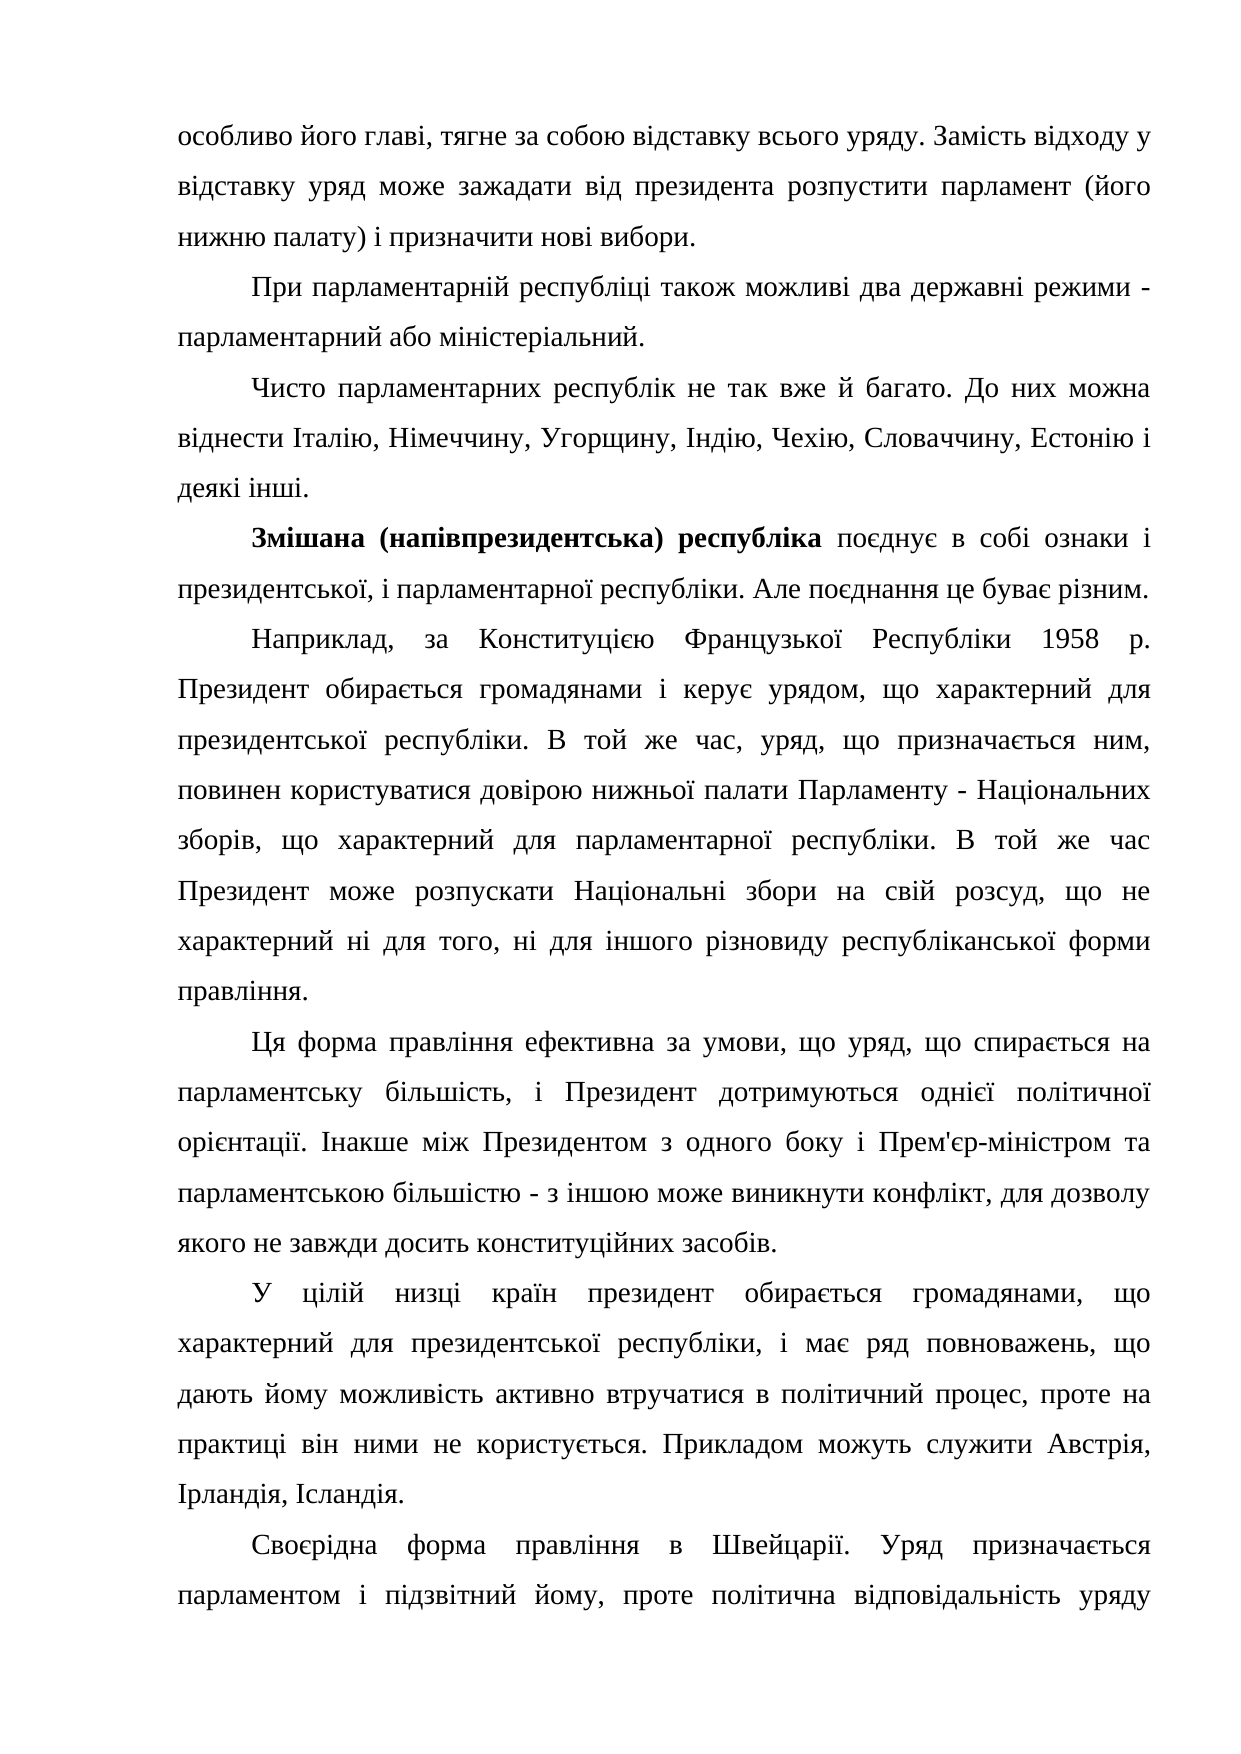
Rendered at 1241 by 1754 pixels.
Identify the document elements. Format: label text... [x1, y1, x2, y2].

text Змішана (напівпрезидентська) республіка поєднує в собі ознаки і президентської, і парламентарної республіки. Але поєднання це буває різним. [177, 521, 1152, 604]
text Наприклад, за Конституцією Французької Республіки 1958 р. Президент обирається громадянами і керує урядом, що характерний для президентської республіки. В той же час, уряд, що призначається ним, повинен користуватися довірою нижньої палати Парламенту - Національних зборів, що характерний для парламентарної республіки. В той же час Президент може розпускати Національні збори на свій розсуд, що не характерний ні для того, ні для іншого різновиду республіканської форми правління. [177, 621, 1152, 1007]
text У цілій низці країн президент обирається громадянами, що характерний для президентської республіки, і має ряд повноважень, що дають йому можливість активно втручатися в політичний процес, проте на практиці він ними не користується. Прикладом можуть служити Австрія, Ірландія, Ісландія. [177, 1275, 1152, 1510]
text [177, 118, 1152, 252]
text Чисто парламентарних республік не так вже й багато. До них можна віднести Італію, Німеччину, Угорщину, Індію, Чехію, Словаччину, Естонію і деякі інші. [177, 370, 1152, 504]
text При парламентарній республіці також можливі два державні режими - парламентарний або міністеріальний. [177, 269, 1152, 353]
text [177, 1527, 1152, 1611]
text Ця форма правління ефективна за умови, що уряд, що спирається на парламентську більшість, і Президент дотримуються однієї політичної орієнтації. Інакше між Президентом з одного боку і Прем'єр-міністром та парламентською більшістю - з іншою може виникнути конфлікт, для дозволу якого не завжди досить конституційних засобів. [177, 1024, 1152, 1258]
